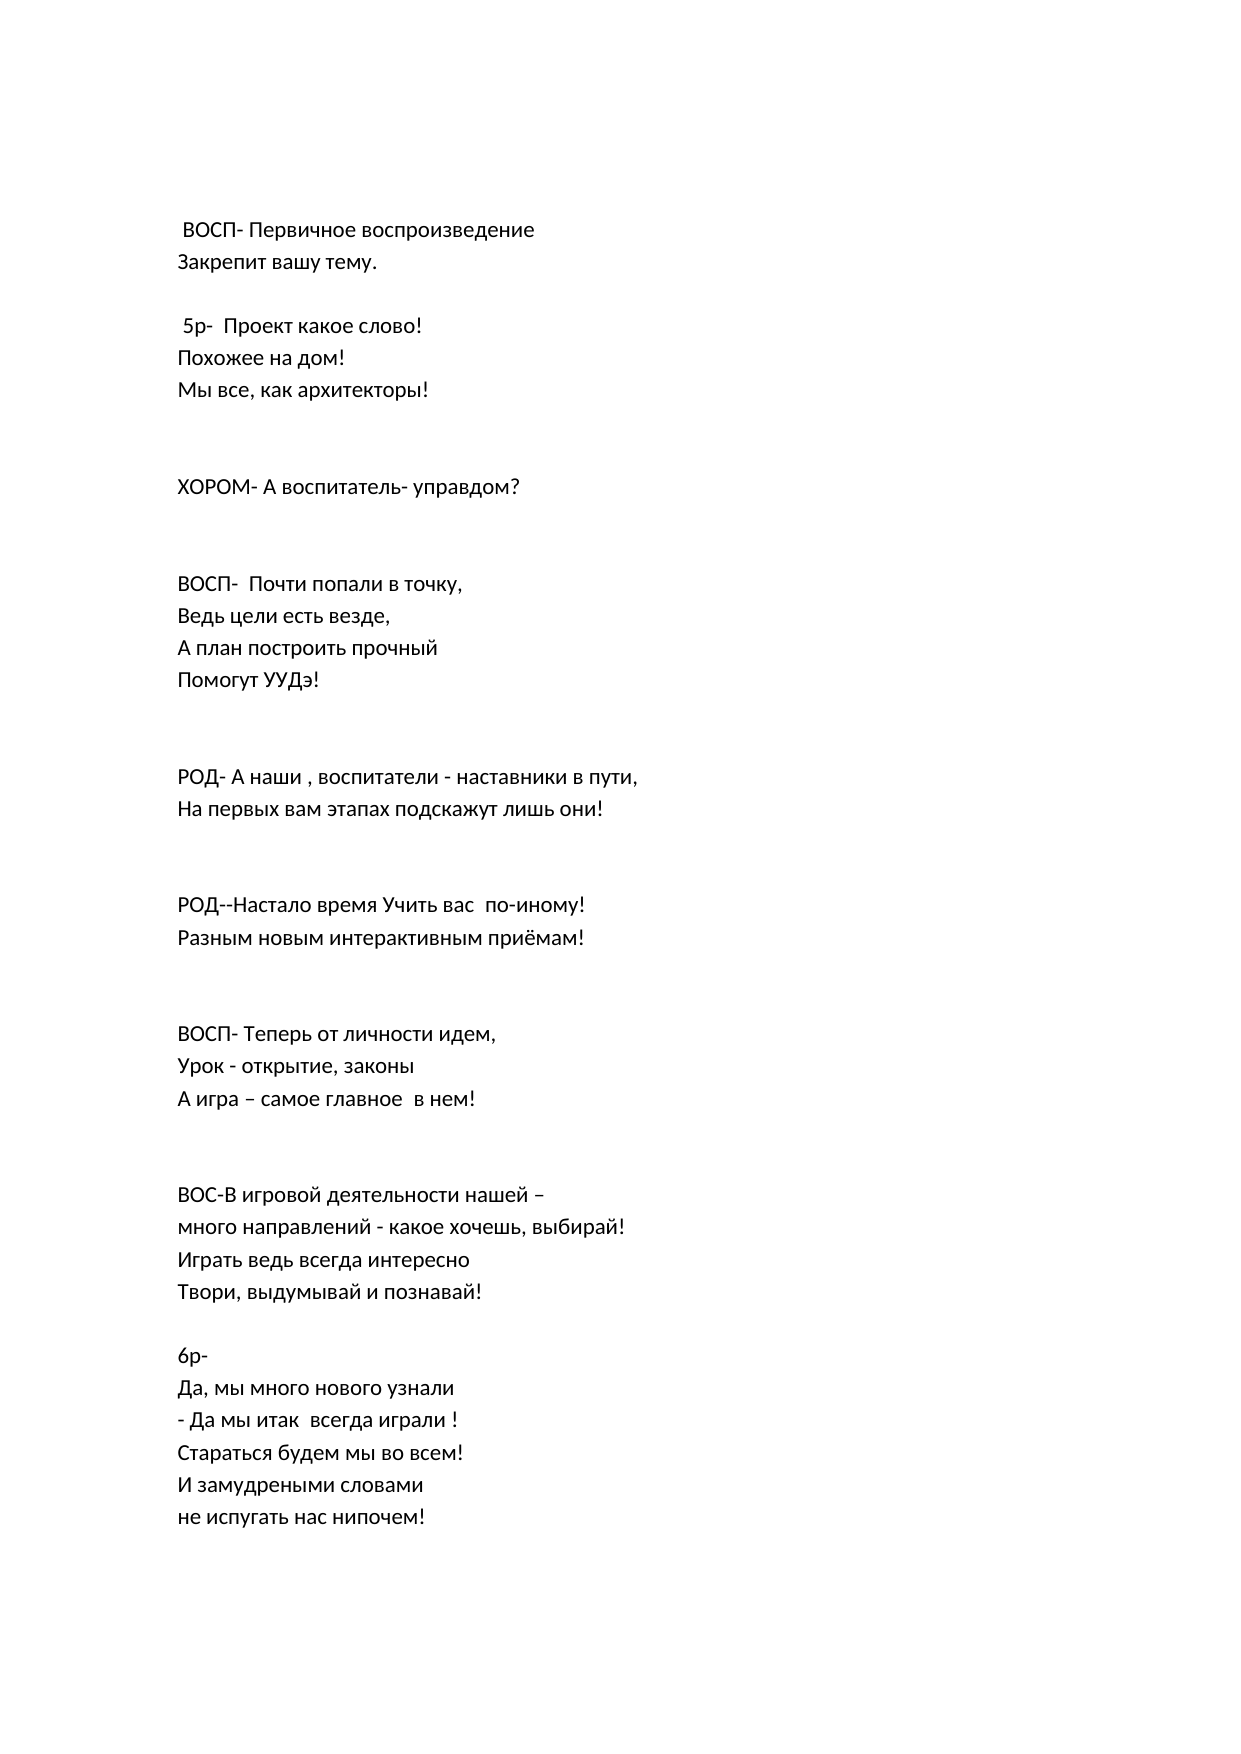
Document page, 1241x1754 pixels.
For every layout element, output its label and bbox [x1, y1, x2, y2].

text [177, 118, 1152, 1627]
